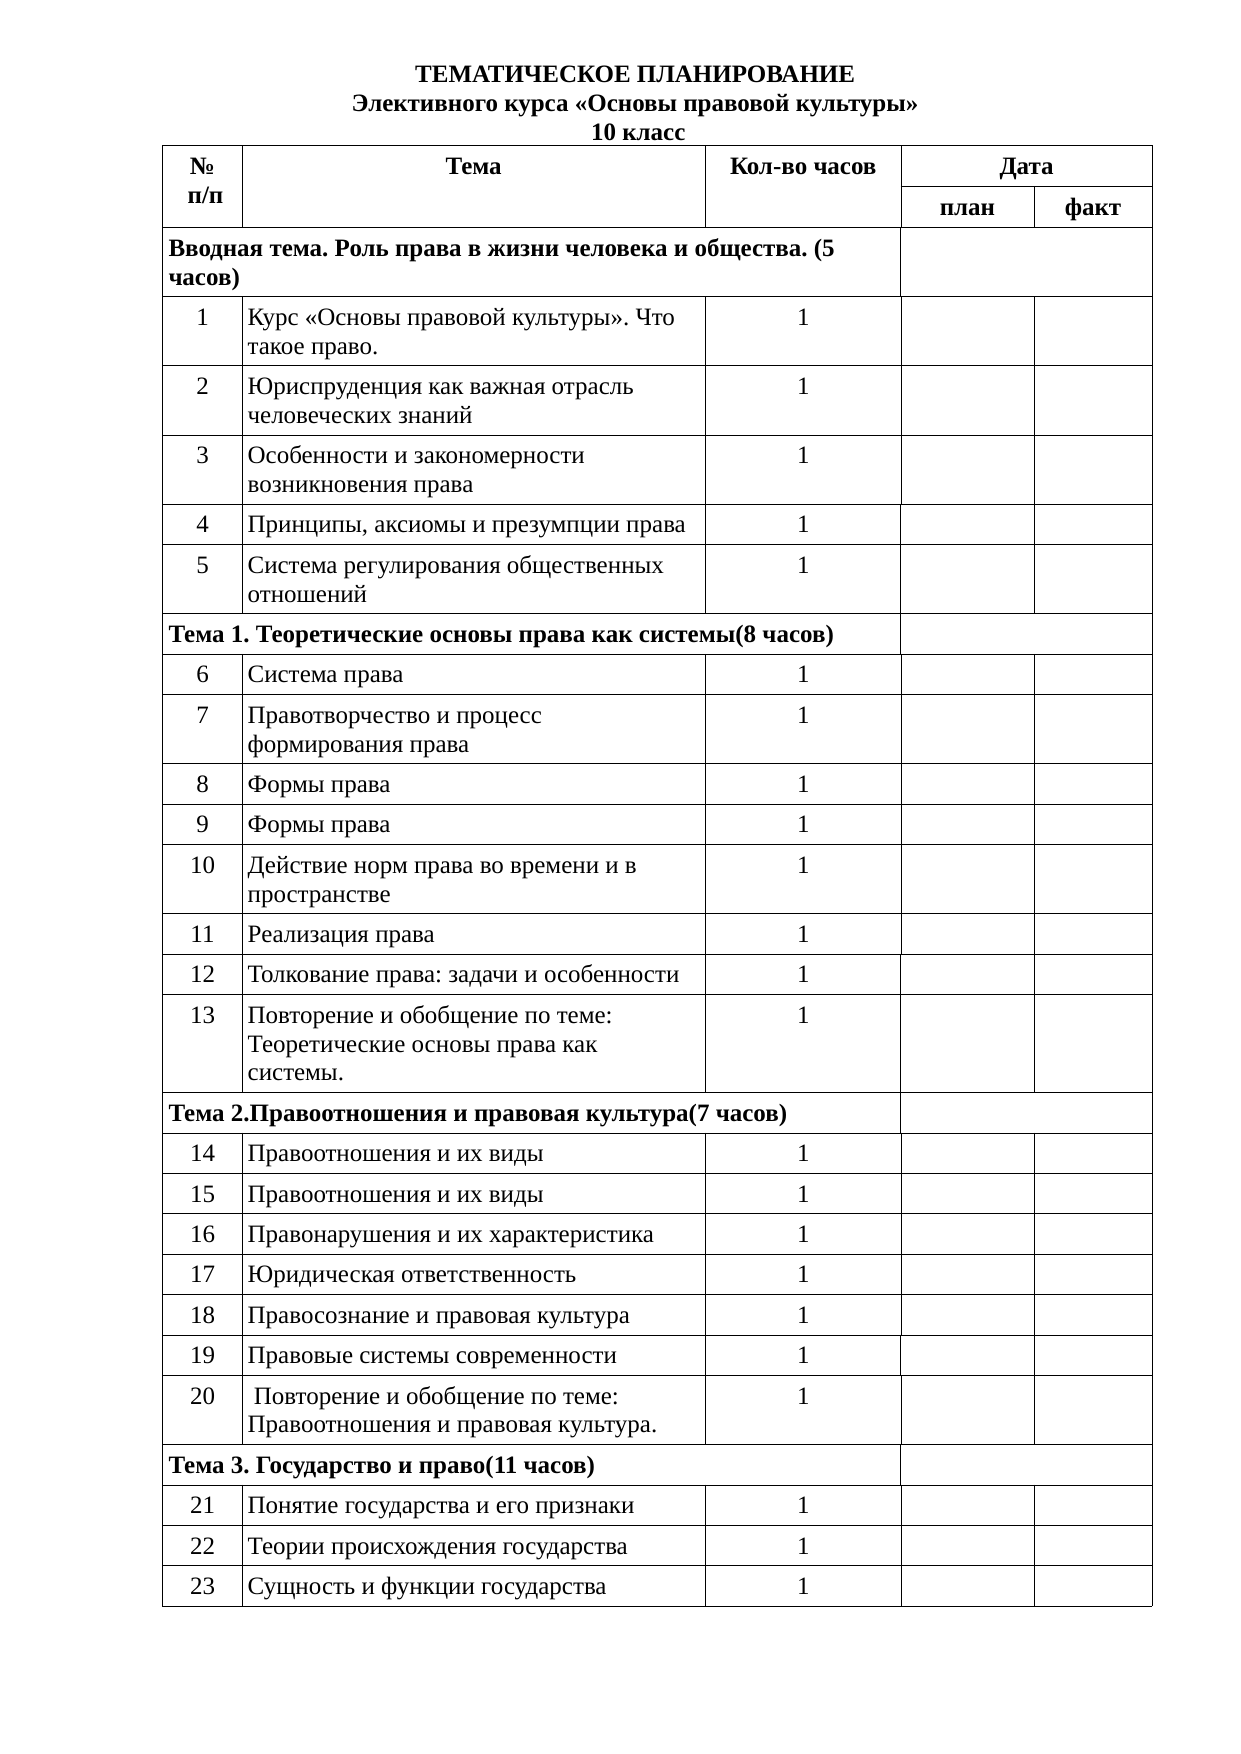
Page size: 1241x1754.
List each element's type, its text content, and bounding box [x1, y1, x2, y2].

table_cell 1 [706, 805, 901, 844]
table_cell Понятие государства и его признаки [243, 1486, 705, 1525]
table_cell [901, 614, 1152, 654]
table_cell 15 [163, 1174, 242, 1213]
table_cell 3 [163, 436, 242, 504]
table_cell Формы права [243, 764, 705, 804]
table_cell Вводная тема. Роль права в жизни человека и общества. (5 часов) [163, 228, 900, 296]
table_cell [902, 1526, 1034, 1565]
table_cell Юриспруденция как важная отрасль человеческих знаний [243, 366, 705, 434]
table_cell Правосознание и правовая культура [243, 1295, 705, 1334]
table_cell [902, 1295, 1034, 1334]
table_cell Действие норм права во времени и в пространстве [243, 845, 705, 913]
table_cell 1 [706, 366, 901, 434]
table_cell [1035, 1174, 1152, 1213]
table_cell Теории происхождения государства [243, 1526, 705, 1565]
table_cell [902, 914, 1034, 954]
table_cell 1 [706, 297, 901, 365]
table_cell [1035, 1336, 1152, 1375]
table_cell 1 [706, 995, 900, 1092]
table_cell 19 [163, 1336, 242, 1375]
table_cell 12 [163, 955, 242, 994]
table_cell [901, 545, 1034, 613]
table_cell 9 [163, 805, 242, 844]
table_cell [1035, 805, 1152, 844]
table_header Дата [902, 146, 1152, 186]
table_cell 1 [706, 845, 901, 913]
table_cell [902, 695, 1034, 763]
table_cell [1035, 545, 1152, 613]
table_cell Правотворчество и процесс формирования права [243, 695, 705, 763]
table_cell [1035, 845, 1152, 913]
table_cell 1 [706, 695, 901, 763]
table_cell Тема 3. Государство и право(11 часов) [163, 1445, 900, 1484]
table_cell факт [1035, 187, 1152, 227]
table_cell Тема 1. Теоретические основы права как системы(8 часов) [163, 614, 900, 654]
table_cell [1035, 1214, 1152, 1254]
table_cell [1035, 505, 1152, 544]
table_cell 1 [706, 1486, 901, 1525]
table_cell 2 [163, 366, 242, 434]
table_cell Повторение и обобщение по теме: Теоретические основы права как системы. [243, 995, 705, 1092]
table_cell [902, 1134, 1034, 1173]
table_cell 1 [706, 764, 901, 804]
text ТЕМАТИЧЕСКОЕ ПЛАНИРОВАНИЕ [148, 59, 1122, 88]
table_cell 5 [163, 545, 242, 613]
table_cell [1035, 655, 1152, 694]
table_cell Система регулирования общественных отношений [243, 545, 705, 613]
table_cell 1 [706, 1174, 901, 1213]
table_cell 1 [163, 297, 242, 365]
table_cell [901, 228, 1152, 296]
table_cell [902, 366, 1034, 434]
table_cell [1035, 995, 1152, 1092]
table_cell [901, 995, 1034, 1092]
table_header Кол-во часов [706, 146, 901, 227]
table_cell [902, 1566, 1034, 1606]
table_cell [1035, 436, 1152, 504]
text 10 класс [148, 117, 1122, 145]
table_cell 1 [706, 655, 901, 694]
table_cell 21 [163, 1486, 242, 1525]
table_cell [1035, 695, 1152, 763]
table_cell [902, 655, 1034, 694]
table_cell 1 [706, 505, 900, 544]
table_cell [1035, 764, 1152, 804]
table_cell Правоотношения и их виды [243, 1134, 705, 1173]
table_cell [902, 1255, 1034, 1294]
table_cell [901, 955, 1034, 994]
table_cell 8 [163, 764, 242, 804]
table_cell Юридическая ответственность [243, 1255, 705, 1294]
table_cell [902, 297, 1034, 365]
table_cell 1 [706, 955, 900, 994]
table_cell [1035, 1486, 1152, 1525]
table_cell Формы права [243, 805, 705, 844]
table_header № п/п [163, 146, 242, 227]
table_cell Сущность и функции государства [243, 1566, 705, 1606]
text Элективного курса «Основы правовой культуры» [148, 88, 1122, 117]
table_cell 13 [163, 995, 242, 1092]
table_cell 14 [163, 1134, 242, 1173]
table_cell [902, 436, 1034, 504]
table_cell Тема 2.Правоотношения и правовая культура(7 часов) [163, 1093, 900, 1132]
table_cell Правовые системы современности [243, 1336, 705, 1375]
table_cell [902, 1214, 1034, 1254]
table_cell 1 [706, 1295, 901, 1334]
table_cell 6 [163, 655, 242, 694]
table_cell 1 [706, 1376, 901, 1444]
table_cell Принципы, аксиомы и презумпции права [243, 505, 705, 544]
table_cell Толкование права: задачи и особенности [243, 955, 705, 994]
table_header Тема [243, 146, 705, 227]
table_cell [902, 1486, 1034, 1525]
table_cell [902, 845, 1034, 913]
table_cell [1035, 914, 1152, 954]
table_cell 22 [163, 1526, 242, 1565]
table_cell 1 [706, 1526, 901, 1565]
table_cell [1035, 297, 1152, 365]
table_cell 18 [163, 1295, 242, 1334]
table_cell 1 [706, 1336, 900, 1375]
table_cell [1035, 1295, 1152, 1334]
table_cell [1035, 366, 1152, 434]
table_cell Реализация права [243, 914, 705, 954]
table_cell 20 [163, 1376, 242, 1444]
table_cell [1035, 955, 1152, 994]
table_cell [1035, 1376, 1152, 1444]
table_cell [902, 764, 1034, 804]
table_cell [901, 1336, 1034, 1375]
table_cell [1035, 1526, 1152, 1565]
table_cell [1035, 1255, 1152, 1294]
table_cell Правоотношения и их виды [243, 1174, 705, 1213]
table_cell Повторение и обобщение по теме: Правоотношения и правовая культура. [243, 1376, 705, 1444]
table_cell 1 [706, 1134, 901, 1173]
table_cell Система права [243, 655, 705, 694]
table_cell 7 [163, 695, 242, 763]
table_cell план [902, 187, 1034, 227]
table_cell [901, 505, 1034, 544]
table_cell 4 [163, 505, 242, 544]
table_cell [902, 1376, 1034, 1444]
table_cell 16 [163, 1214, 242, 1254]
table_cell Курс «Основы правовой культуры». Что такое право. [243, 297, 705, 365]
table_cell 1 [706, 1214, 901, 1254]
table_cell [902, 1174, 1034, 1213]
table_cell 1 [706, 1566, 901, 1606]
table_cell 1 [706, 545, 900, 613]
table_cell 1 [706, 1255, 901, 1294]
table_cell 17 [163, 1255, 242, 1294]
table_cell 23 [163, 1566, 242, 1606]
table_cell 11 [163, 914, 242, 954]
table_cell 1 [706, 914, 901, 954]
table_cell [902, 805, 1034, 844]
table_cell [1035, 1134, 1152, 1173]
table_cell Особенности и закономерности возникновения права [243, 436, 705, 504]
table_cell 10 [163, 845, 242, 913]
table_cell [901, 1445, 1152, 1484]
table_cell [1035, 1566, 1152, 1606]
table_cell [901, 1093, 1152, 1132]
table_cell 1 [706, 436, 901, 504]
table_cell Правонарушения и их характеристика [243, 1214, 705, 1254]
